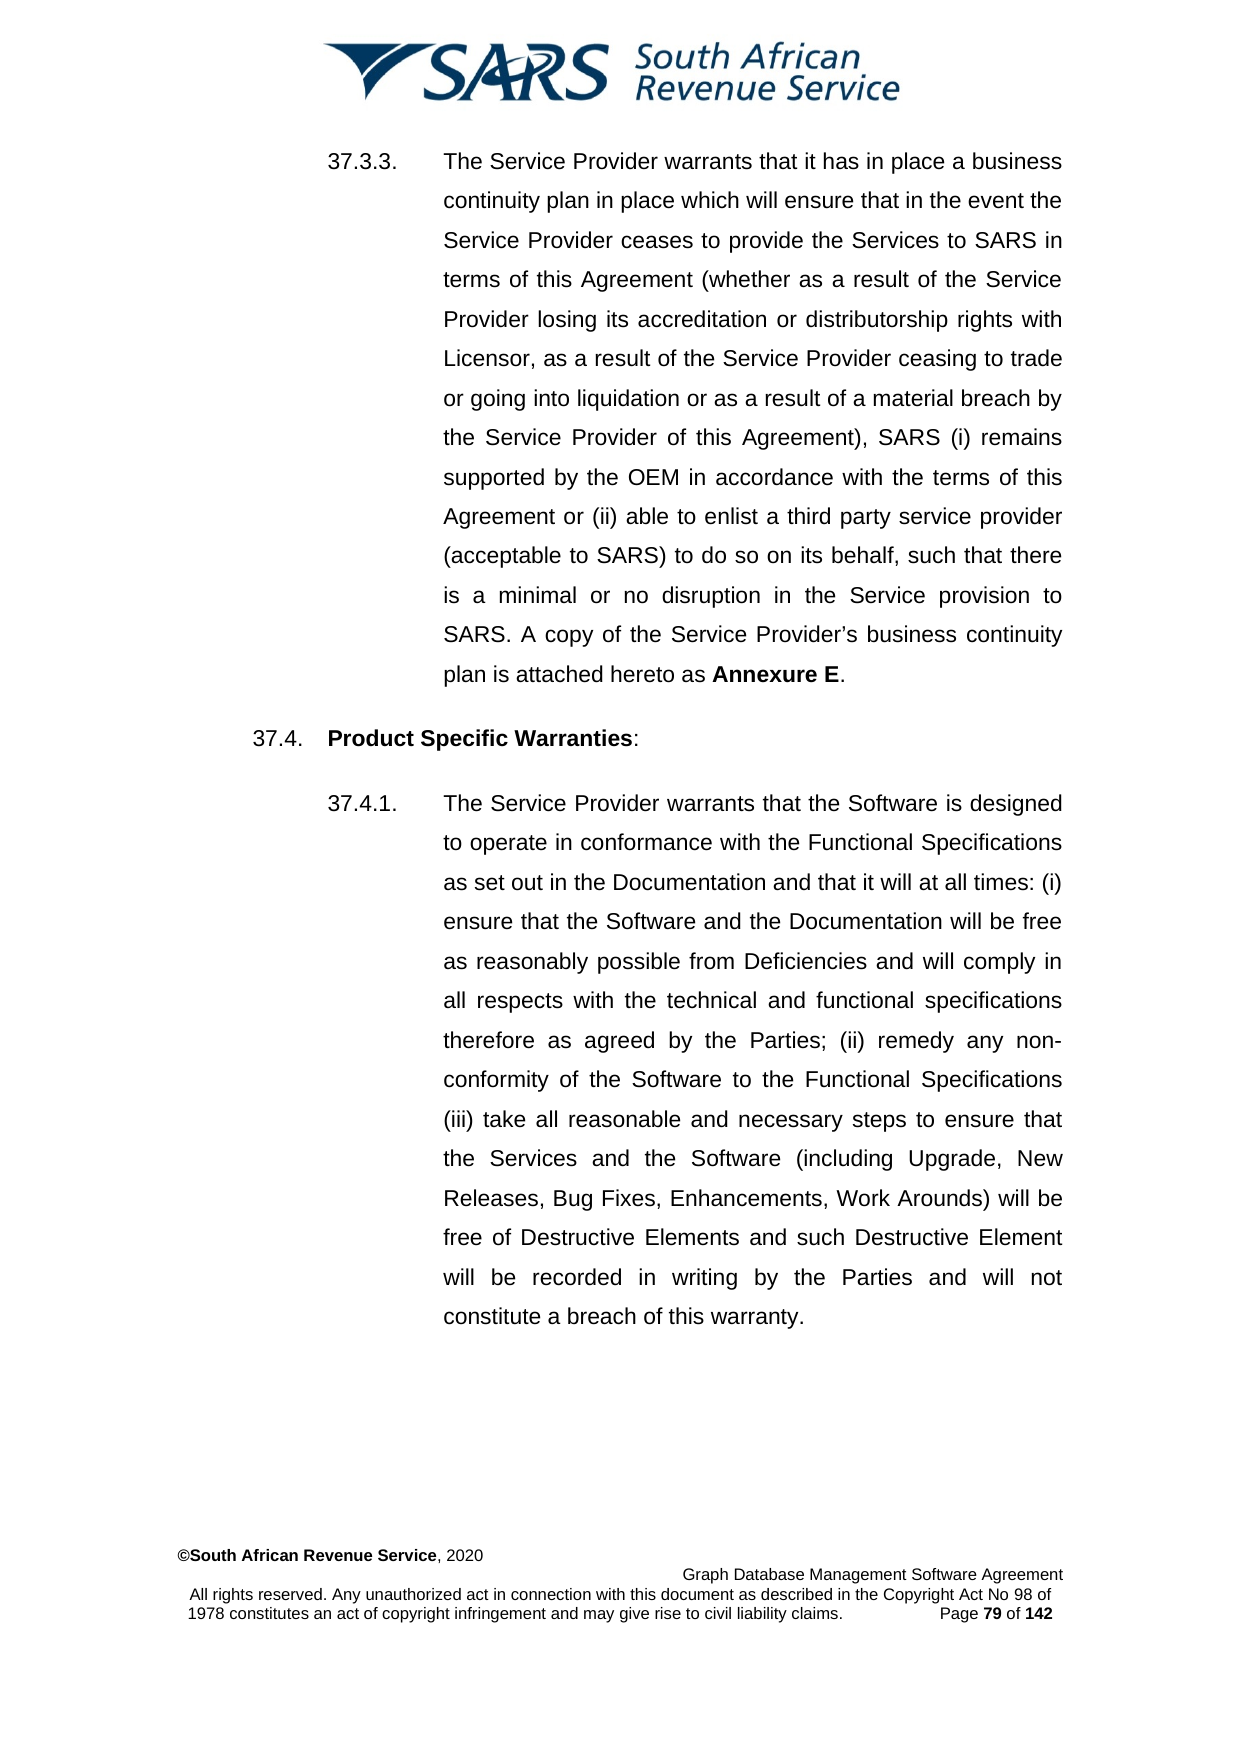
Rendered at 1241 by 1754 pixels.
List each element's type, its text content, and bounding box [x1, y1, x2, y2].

list The Service Provider warrants that it has in place a business continuity plan in place which will ensure that in the event the Service Provider ceases to provide the Services to SARS in terms of this Agreement (whether as a result of the Service Provider losing its accreditation or distributorship rights with Licensor, as a result of the Service Provider ceasing to trade or going into liquidation or as a result of a material breach by the Service Provider of this Agreement), SARS (i) remains supported by the OEM in accordance with the terms of this Agreement or (ii) able to enlist a third party service provider (acceptable to SARS) to do so on its behalf, such that there is a minimal or no disruption in the Service provision to SARS. A copy of the Service Provider’s business continuity plan is attached hereto as Annexure E. [327, 148, 1063, 687]
list Product Specific Warranties: [252, 725, 1063, 752]
list The Service Provider warrants that the Software is designed to operate in conformance with the Functional Specifications as set out in the Documentation and that it will at all times: (i) ensure that the Software and the Documentation will be free as reasonably possible from Deficiencies and will comply in all respects with the technical and functional specifications therefore as agreed by the Parties; (ii) remedy any non-conformity of the Software to the Functional Specifications (iii) take all reasonable and necessary steps to ensure that the Services and the Software (including Upgrade, New Releases, Bug Fixes, Enhancements, Work Arounds) will be free of Destructive Elements and such Destructive Element will be recorded in writing by the Parties and will not constitute a breach of this warranty. [327, 790, 1063, 1329]
picture [281, 12, 945, 147]
